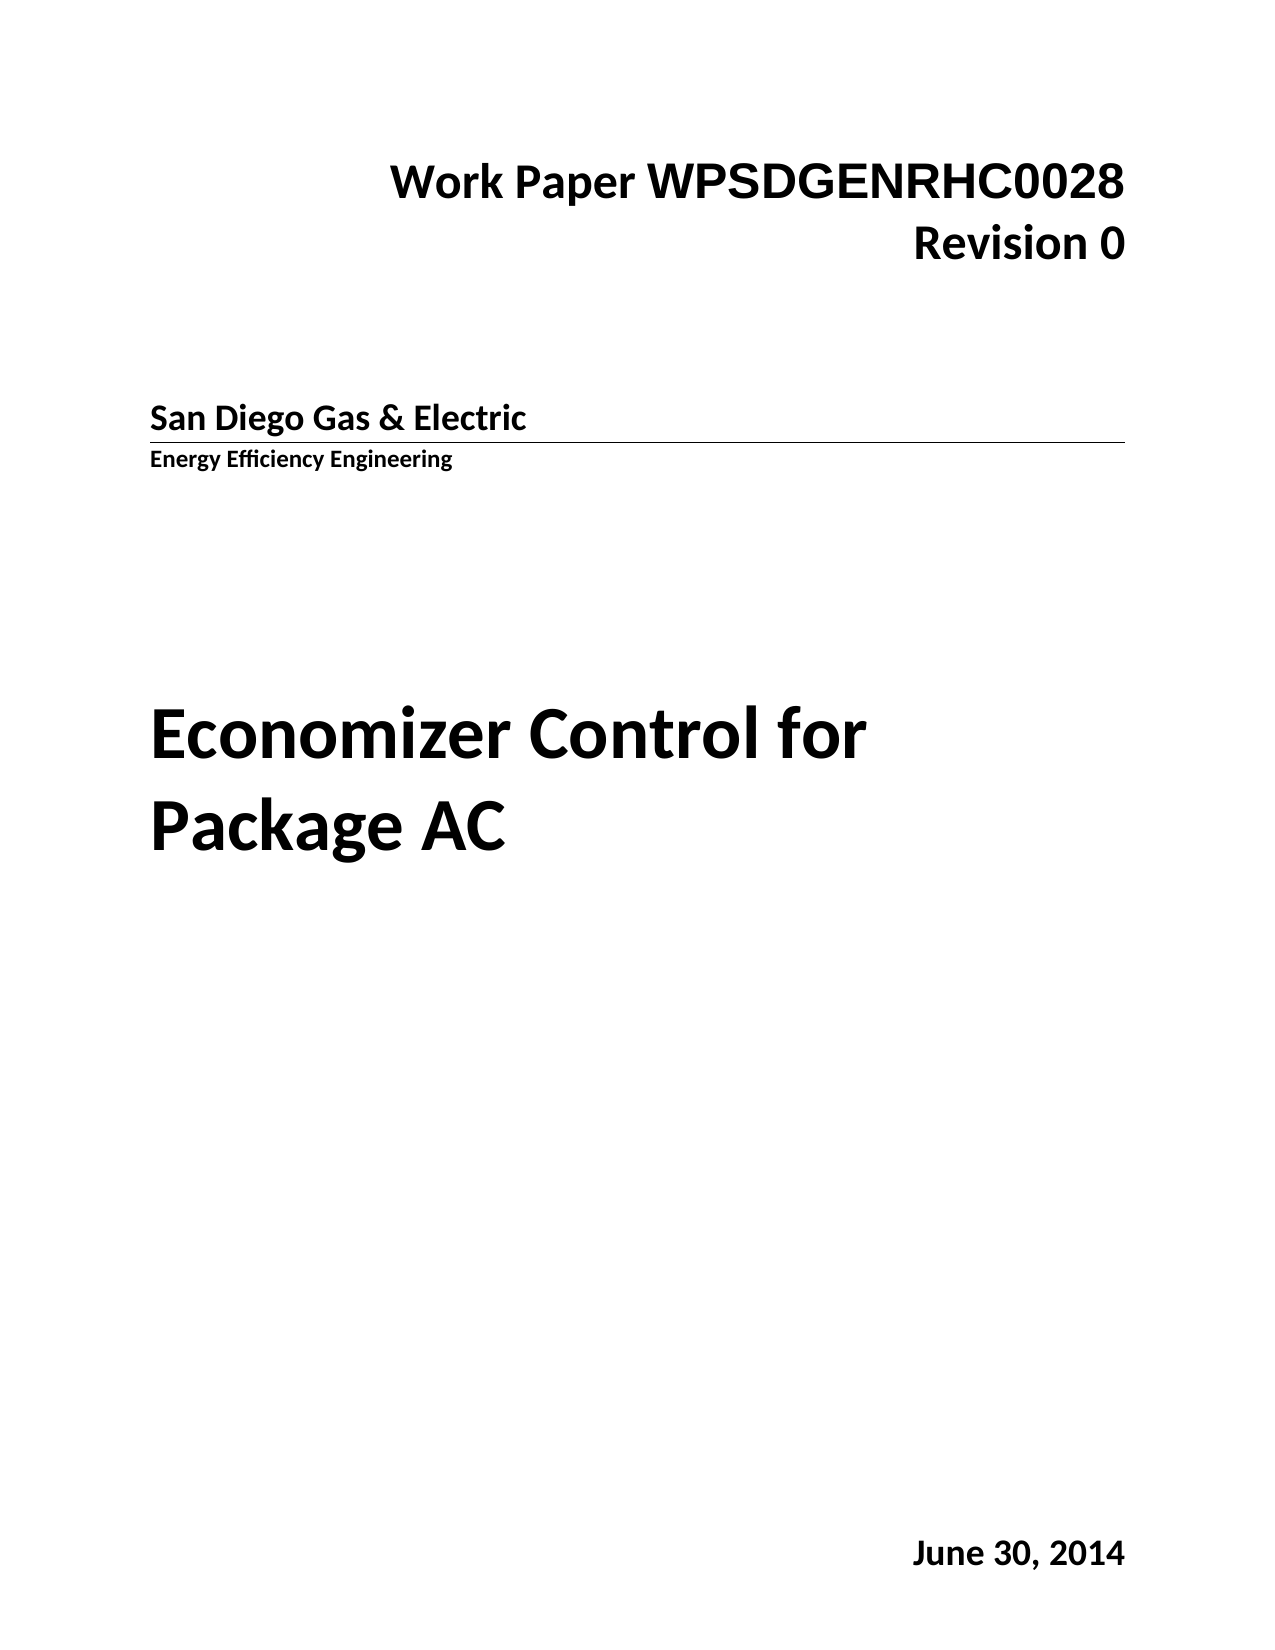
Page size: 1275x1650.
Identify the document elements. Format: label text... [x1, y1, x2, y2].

text Energy Efficiency Engineering [150, 443, 1125, 474]
text San Diego Gas & Electric [150, 394, 1125, 442]
text Work Paper WPSDGENRHC0028 [150, 150, 1125, 211]
text Revision 0 [150, 211, 1125, 272]
text Economizer Control for Package AC [150, 686, 1125, 869]
